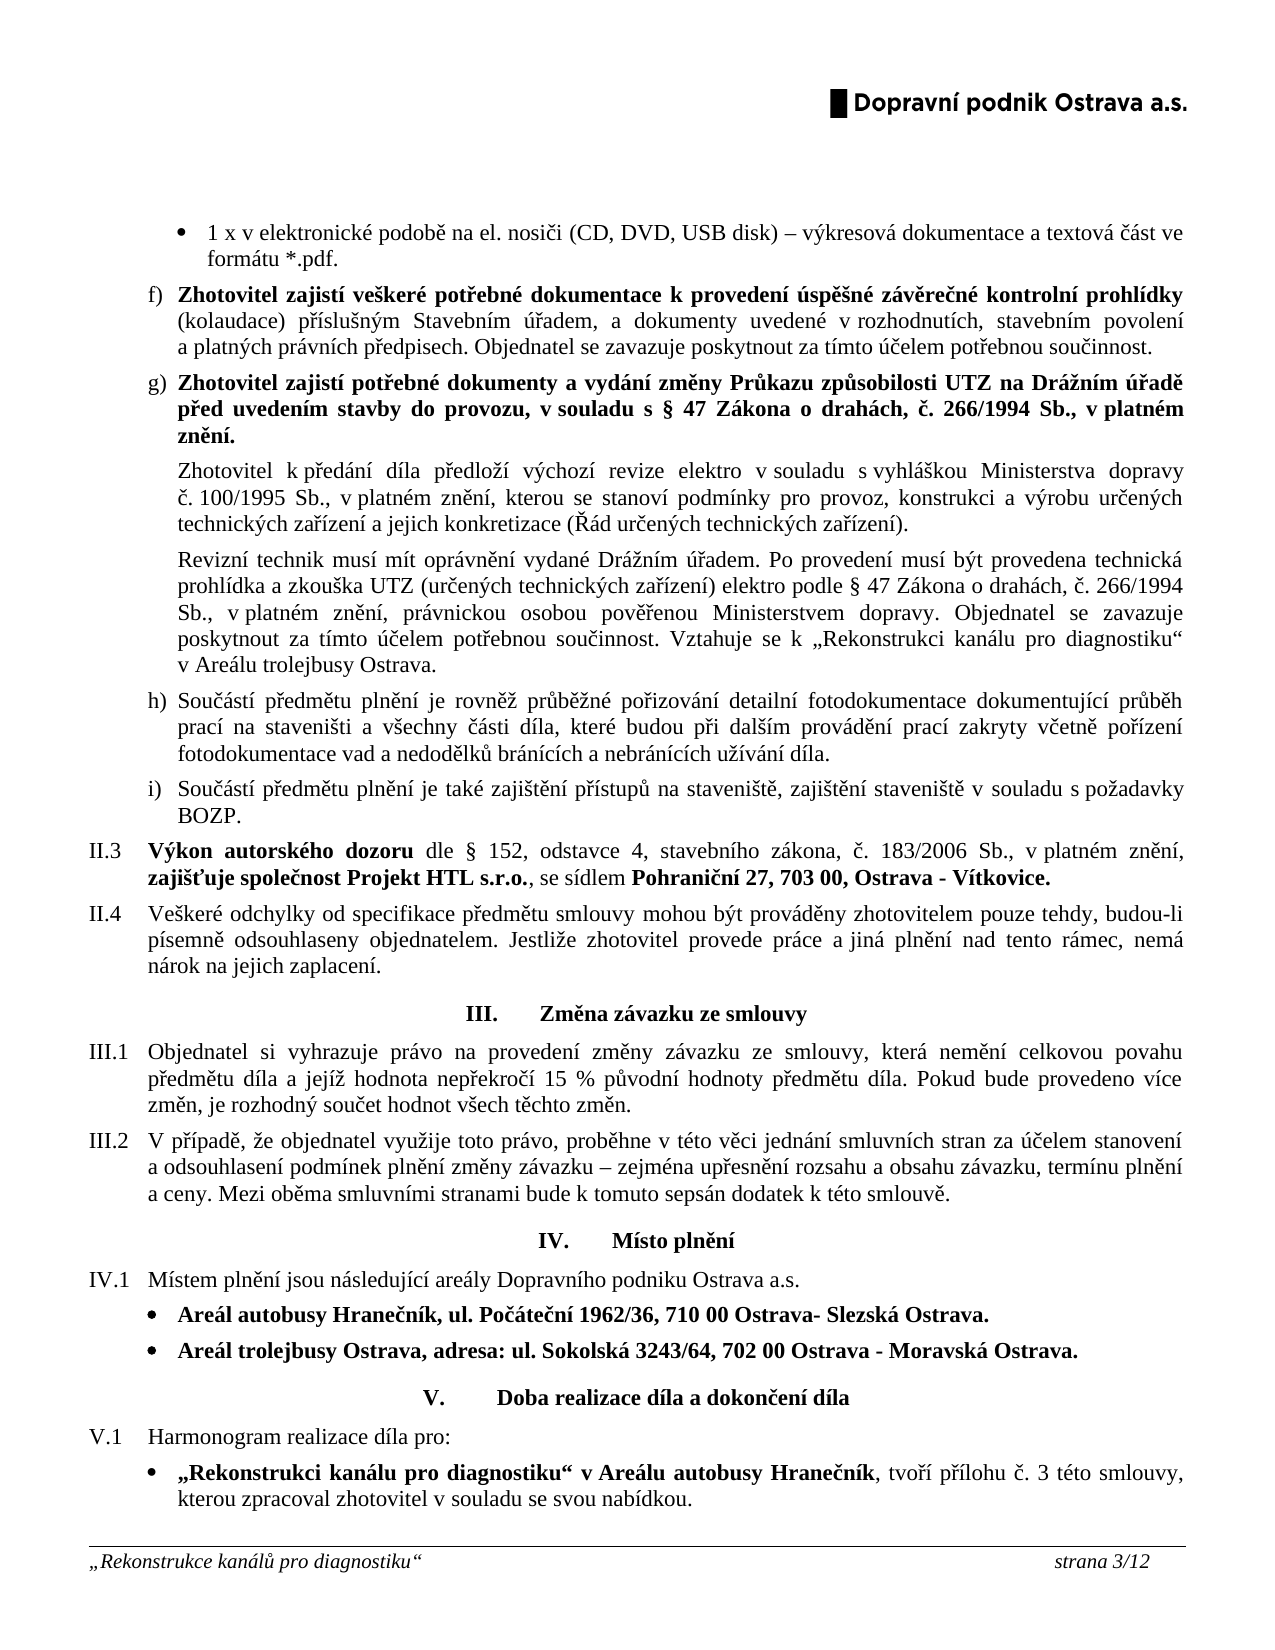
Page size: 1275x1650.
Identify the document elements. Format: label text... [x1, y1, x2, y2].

list Areál trolejbusy Ostrava, adresa: ul. Sokolská 3243/64, 702 00 Ostrava - Moravská Ostrava. [148, 1337, 1184, 1363]
list Výkon autorského dozoru dle § 152, odstavce 4, stavebního zákona, č. 183/2006 Sb., v platném znění, zajišťuje společnost Projekt HTL s.r.o., se sídlem Pohraniční 27, 703 00, Ostrava - Vítkovice. [89, 838, 1184, 890]
list V případě, že objednatel využije toto právo, proběhne v této věci jednání smluvních stran za účelem stanovení a odsouhlasení podmínek plnění změny závazku – zejména upřesnění rozsahu a obsahu závazku, termínu plnění a ceny. Mezi oběma smluvními stranami bude k tomuto sepsán dodatek k této smlouvě. [89, 1127, 1184, 1206]
list Součástí předmětu plnění je rovněž průběžné pořizování detailní fotodokumentace dokumentující průběh prací na staveništi a všechny části díla, které budou při dalším provádění prací zakryty včetně pořízení fotodokumentace vad a nedodělků bránících a nebránících užívání díla. [148, 687, 1184, 766]
list Veškeré odchylky od specifikace předmětu smlouvy mohou být prováděny zhotovitelem pouze tehdy, budou-li písemně odsouhlaseny objednatelem. Jestliže zhotovitel provede práce a jiná plnění nad tento rámec, nemá nárok na jejich zaplacení. [89, 900, 1184, 979]
subtitle Změna závazku ze smlouvy [89, 999, 1184, 1026]
list Zhotovitel zajistí potřebné dokumenty a vydání změny Průkazu způsobilosti UTZ na Drážním úřadě před uvedením stavby do provozu, v souladu s § 47 Zákona o drahách, č. 266/1994 Sb., v platném znění. [148, 369, 1184, 448]
list „Rekonstrukci kanálu pro diagnostiku“ v Areálu autobusy Hranečník, tvoří přílohu č. 3 této smlouvy, kterou zpracoval zhotovitel v souladu se svou nabídkou. [148, 1459, 1184, 1512]
list Místem plnění jsou následující areály Dopravního podniku Ostrava a.s. [89, 1266, 1184, 1292]
picture [830, 89, 1187, 118]
list Areál autobusy Hranečník, ul. Počáteční 1962/36, 710 00 Ostrava- Slezská Ostrava. [148, 1301, 1184, 1328]
list Objednatel si vyhrazuje právo na provedení změny závazku ze smlouvy, která nemění celkovou povahu předmětu díla a jejíž hodnota nepřekročí 15 % původní hodnoty předmětu díla. Pokud bude provedeno více změn, je rozhodný součet hodnot všech těchto změn. [89, 1038, 1184, 1117]
list Harmonogram realizace díla pro: [89, 1423, 1184, 1449]
text Revizní technik musí mít oprávnění vydané Drážním úřadem. Po provedení musí být provedena technická prohlídka a zkouška UTZ (určených technických zařízení) elektro podle § 47 Zákona o drahách, č. 266/1994 Sb., v platném znění, právnickou osobou pověřenou Ministerstvem dopravy. Objednatel se zavazuje poskytnout za tímto účelem potřebnou součinnost. Vztahuje se k „Rekonstrukci kanálu pro diagnostiku“ v Areálu trolejbusy Ostrava. [177, 546, 1184, 678]
subtitle Místo plnění [89, 1227, 1184, 1253]
text Zhotovitel k předání díla předloží výchozí revize elektro v souladu s vyhláškou Ministerstva dopravy č. 100/1995 Sb., v platném znění, kterou se stanoví podmínky pro provoz, konstrukci a výrobu určených technických zařízení a jejich konkretizace (Řád určených technických zařízení). [177, 457, 1184, 537]
list Součástí předmětu plnění je také zajištění přístupů na staveniště, zajištění staveniště v souladu s požadavky BOZP. [148, 776, 1184, 828]
subtitle Doba realizace díla a dokončení díla [89, 1384, 1184, 1411]
list 1 x v elektronické podobě na el. nosiči (CD, DVD, USB disk) – výkresová dokumentace a textová část ve formátu *.pdf. [177, 218, 1184, 271]
list Zhotovitel zajistí veškeré potřebné dokumentace k provedení úspěšné závěrečné kontrolní prohlídky (kolaudace) příslušným Stavebním úřadem, a dokumenty uvedené v rozhodnutích, stavebním povolení a platných právních předpisech. Objednatel se zavazuje poskytnout za tímto účelem potřebnou součinnost. [148, 281, 1184, 360]
